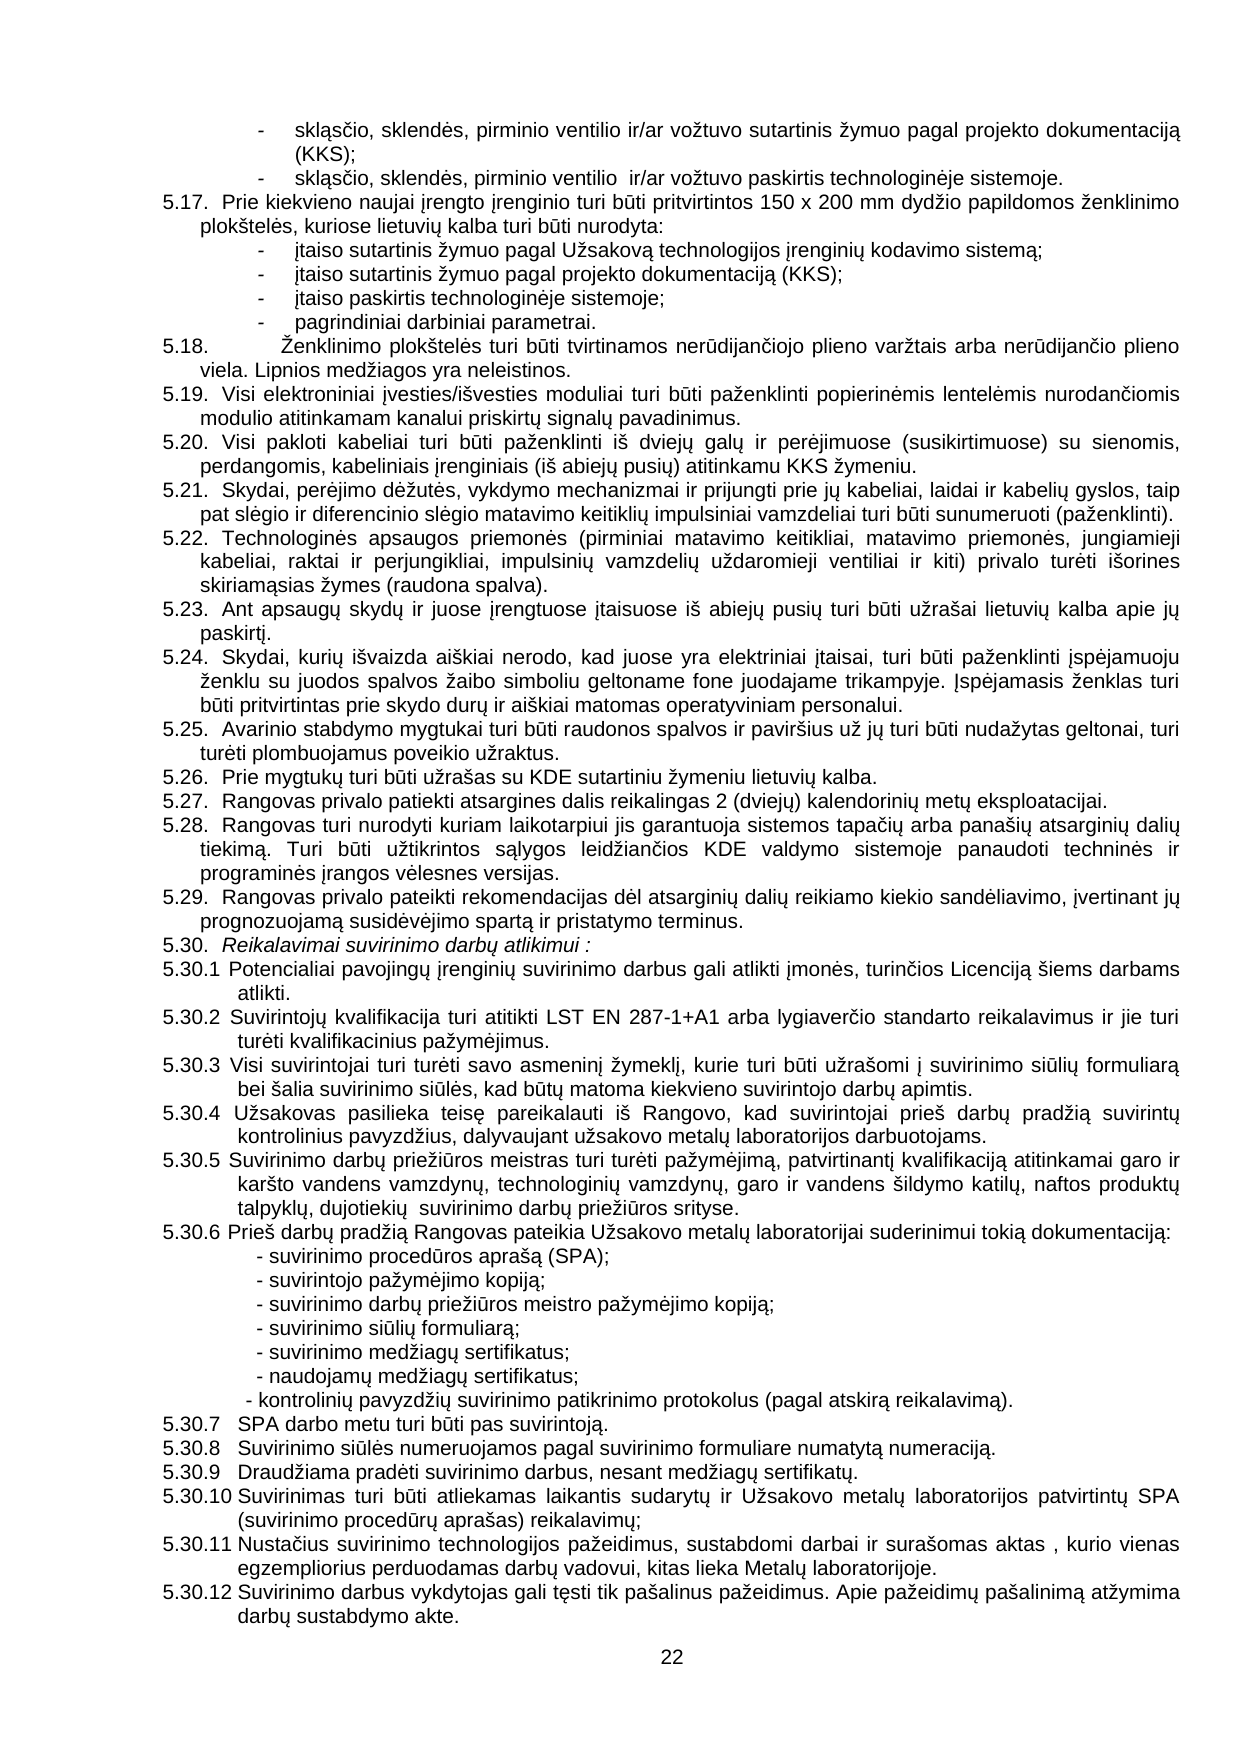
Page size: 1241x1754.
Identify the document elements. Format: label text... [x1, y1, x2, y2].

text - suvirinimo medžiagų sertifikatus; [162, 1340, 1181, 1364]
list Draudžiama pradėti suvirinimo darbus, nesant medžiagų sertifikatų. [162, 1460, 1181, 1484]
list SPA darbo metu turi būti pas suvirintoją. [162, 1412, 1181, 1436]
list Visi pakloti kabeliai turi būti paženklinti iš dviejų galų ir perėjimuose (susikirtimuose) su sienomis, perdangomis, kabeliniais įrenginiais (iš abiejų pusių) atitinkamu KKS žymeniu. [162, 429, 1181, 477]
text - suvirinimo darbų priežiūros meistro pažymėjimo kopiją; [162, 1292, 1181, 1316]
list Suvirinimo siūlės numeruojamos pagal suvirinimo formuliare numatytą numeraciją. [162, 1436, 1181, 1460]
list Rangovas privalo patiekti atsargines dalis reikalingas 2 (dviejų) kalendorinių metų eksploatacijai. [162, 789, 1181, 813]
list įtaiso sutartinis žymuo pagal Užsakovą technologijos įrenginių kodavimo sistemą; [257, 238, 1181, 262]
list įtaiso sutartinis žymuo pagal projekto dokumentaciją (KKS); [257, 262, 1181, 286]
list skląsčio, sklendės, pirminio ventilio ir/ar vožtuvo sutartinis žymuo pagal projekto dokumentaciją (KKS); [257, 118, 1181, 166]
list Ant apsaugų skydų ir juose įrengtuose įtaisuose iš abiejų pusių turi būti užrašai lietuvių kalba apie jų paskirtį. [162, 597, 1181, 645]
list Prie mygtukų turi būti užrašas su KDE sutartiniu žymeniu lietuvių kalba. [162, 765, 1181, 789]
list Suvirinimo darbus vykdytojas gali tęsti tik pašalinus pažeidimus. Apie pažeidimų pašalinimą atžymima darbų sustabdymo akte. [162, 1579, 1181, 1627]
text - suvirinimo procedūros aprašą (SPA); [162, 1244, 1181, 1268]
list Rangovas privalo pateikti rekomendacijas dėl atsarginių dalių reikiamo kiekio sandėliavimo, įvertinant jų prognozuojamą susidėvėjimo spartą ir pristatymo terminus. [162, 885, 1181, 933]
list Avarinio stabdymo mygtukai turi būti raudonos spalvos ir paviršius už jų turi būti nudažytas geltonai, turi turėti plombuojamus poveikio užraktus. [162, 717, 1181, 765]
list Potencialiai pavojingų įrenginių suvirinimo darbus gali atlikti įmonės, turinčios Licenciją šiems darbams atlikti. [162, 957, 1181, 1004]
text - naudojamų medžiagų sertifikatus; [162, 1364, 1181, 1388]
list Visi elektroniniai įvesties/išvesties moduliai turi būti paženklinti popierinėmis lentelėmis nurodančiomis modulio atitinkamam kanalui priskirtų signalų pavadinimus. [162, 382, 1181, 429]
list Visi suvirintojai turi turėti savo asmeninį žymeklį, kurie turi būti užrašomi į suvirinimo siūlių formuliarą bei šalia suvirinimo siūlės, kad būtų matoma kiekvieno suvirintojo darbų apimtis. [162, 1052, 1181, 1100]
list Skydai, kurių išvaizda aiškiai nerodo, kad juose yra elektriniai įtaisai, turi būti paženklinti įspėjamuoju ženklu su juodos spalvos žaibo simboliu geltoname fone juodajame trikampyje. Įspėjamasis ženklas turi būti pritvirtintas prie skydo durų ir aiškiai matomas operatyviniam personalui. [162, 645, 1181, 717]
list Prie kiekvieno naujai įrengto įrenginio turi būti pritvirtintos 150 x 200 mm dydžio papildomos ženklinimo plokštelės, kuriose lietuvių kalba turi būti nurodyta: [162, 190, 1181, 238]
list Ženklinimo plokštelės turi būti tvirtinamos nerūdijančiojo plieno varžtais arba nerūdijančio plieno viela. Lipnios medžiagos yra neleistinos. [162, 334, 1181, 382]
text - suvirintojo pažymėjimo kopiją; [162, 1268, 1181, 1292]
list skląsčio, sklendės, pirminio ventilio ir/ar vožtuvo paskirtis technologinėje sistemoje. [257, 166, 1181, 190]
list Rangovas turi nurodyti kuriam laikotarpiui jis garantuoja sistemos tapačių arba panašių atsarginių dalių tiekimą. Turi būti užtikrintos sąlygos leidžiančios KDE valdymo sistemoje panaudoti techninės ir programinės įrangos vėlesnes versijas. [162, 813, 1181, 885]
list įtaiso paskirtis technologinėje sistemoje; [257, 286, 1181, 310]
list Prieš darbų pradžią Rangovas pateikia Užsakovo metalų laboratorijai suderinimui tokią dokumentaciją: [162, 1220, 1181, 1244]
list pagrindiniai darbiniai parametrai. [257, 310, 1181, 334]
list Suvirinimo darbų priežiūros meistras turi turėti pažymėjimą, patvirtinantį kvalifikaciją atitinkamai garo ir karšto vandens vamzdynų, technologinių vamzdynų, garo ir vandens šildymo katilų, naftos produktų talpyklų, dujotiekių suvirinimo darbų priežiūros srityse. [162, 1148, 1181, 1220]
list Nustačius suvirinimo technologijos pažeidimus, sustabdomi darbai ir surašomas aktas , kurio vienas egzempliorius perduodamas darbų vadovui, kitas lieka Metalų laboratorijoje. [162, 1532, 1181, 1579]
text - suvirinimo siūlių formuliarą; [162, 1316, 1181, 1340]
list Suvirinimas turi būti atliekamas laikantis sudarytų ir Užsakovo metalų laboratorijos patvirtintų SPA (suvirinimo procedūrų aprašas) reikalavimų; [162, 1484, 1181, 1532]
list Reikalavimai suvirinimo darbų atlikimui : [162, 933, 1181, 957]
list Technologinės apsaugos priemonės (pirminiai matavimo keitikliai, matavimo priemonės, jungiamieji kabeliai, raktai ir perjungikliai, impulsinių vamzdelių uždaromieji ventiliai ir kiti) privalo turėti išorines skiriamąsias žymes (raudona spalva). [162, 525, 1181, 597]
list Suvirintojų kvalifikacija turi atitikti LST EN 287-1+A1 arba lygiaverčio standarto reikalavimus ir jie turi turėti kvalifikacinius pažymėjimus. [162, 1004, 1181, 1052]
list Užsakovas pasilieka teisę pareikalauti iš Rangovo, kad suvirintojai prieš darbų pradžią suvirintų kontrolinius pavyzdžius, dalyvaujant užsakovo metalų laboratorijos darbuotojams. [162, 1100, 1181, 1148]
list Skydai, perėjimo dėžutės, vykdymo mechanizmai ir prijungti prie jų kabeliai, laidai ir kabelių gyslos, taip pat slėgio ir diferencinio slėgio matavimo keitiklių impulsiniai vamzdeliai turi būti sunumeruoti (paženklinti). [162, 477, 1181, 525]
text - kontrolinių pavyzdžių suvirinimo patikrinimo protokolus (pagal atskirą reikalavimą). [162, 1388, 1181, 1412]
